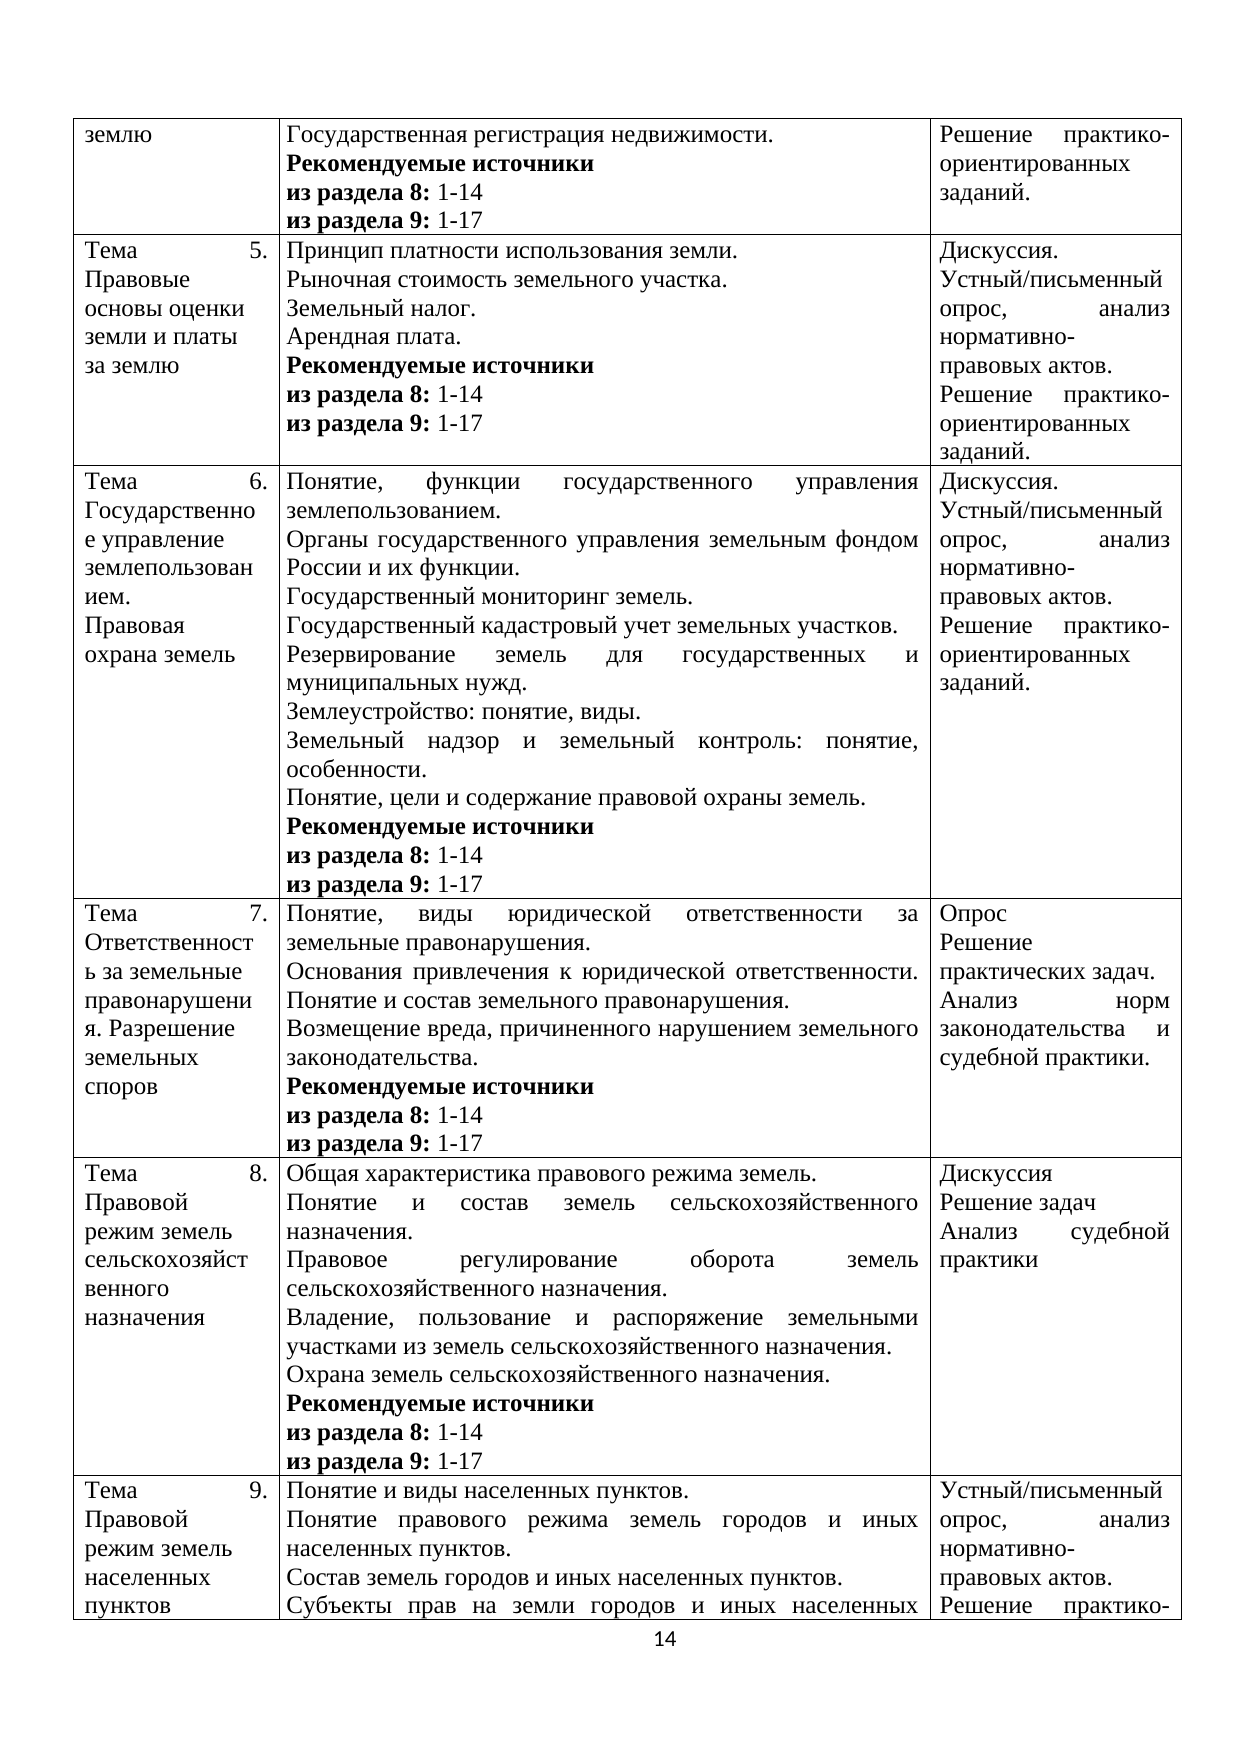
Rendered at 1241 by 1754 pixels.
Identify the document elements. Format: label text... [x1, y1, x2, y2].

table_cell Понятие, функции государственного управления землепользованием. Органы государственного управления земельным фондом России и их функции. Государственный мониторинг земель. Государственный кадастровый учет земельных участков. Резервирование земель для государственных и муниципальных нужд. Землеустройство: понятие, виды. Земельный надзор и земельный контроль: понятие, особенности. Понятие, цели и содержание правовой охраны земель. Рекомендуемые источники из раздела 8: 1-14 из раздела 9: 1-17 [280, 466, 930, 897]
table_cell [931, 1476, 1181, 1619]
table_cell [74, 119, 279, 234]
table_cell Понятие, виды юридической ответственности за земельные правонарушения. Основания привлечения к юридической ответственности. Понятие и состав земельного правонарушения. Возмещение вреда, причиненного нарушением земельного законодательства. Рекомендуемые источники из раздела 8: 1-14 из раздела 9: 1-17 [280, 899, 930, 1157]
table_cell Тема 6. Государственно е управление землепользован ием. Правовая охрана земель [74, 466, 279, 897]
table_cell Дискуссия Решение задач Анализ судебной практики [931, 1158, 1181, 1474]
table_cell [931, 119, 1181, 234]
table_cell Дискуссия. Устный/письменный опрос, анализ нормативно-правовых актов. Решение практико- ориентированных заданий. [931, 466, 1181, 897]
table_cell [280, 119, 930, 234]
table_cell Тема 5. Правовые основы оценки земли и платы за землю [74, 235, 279, 465]
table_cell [74, 1476, 279, 1619]
table_cell Дискуссия. Устный/письменный опрос, анализ нормативно-правовых актов. Решение практико- ориентированных заданий. [931, 235, 1181, 465]
table_cell Тема 7. Ответственност ь за земельные правонарушени я. Разрешение земельных споров [74, 899, 279, 1157]
table_cell Принцип платности использования земли. Рыночная стоимость земельного участка. Земельный налог. Арендная плата. Рекомендуемые источники из раздела 8: 1-14 из раздела 9: 1-17 [280, 235, 930, 465]
table_cell Опрос Решение практических задач. Анализ норм законодательства и судебной практики. [931, 899, 1181, 1157]
table_cell Общая характеристика правового режима земель. Понятие и состав земель сельскохозяйственного назначения. Правовое регулирование оборота земель сельскохозяйственного назначения. Владение, пользование и распоряжение земельными участками из земель сельскохозяйственного назначения. Охрана земель сельскохозяйственного назначения. Рекомендуемые источники из раздела 8: 1-14 из раздела 9: 1-17 [280, 1158, 930, 1474]
table_cell Тема 8. Правовой режим земель сельскохозяйст венного назначения [74, 1158, 279, 1474]
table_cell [280, 1476, 930, 1619]
